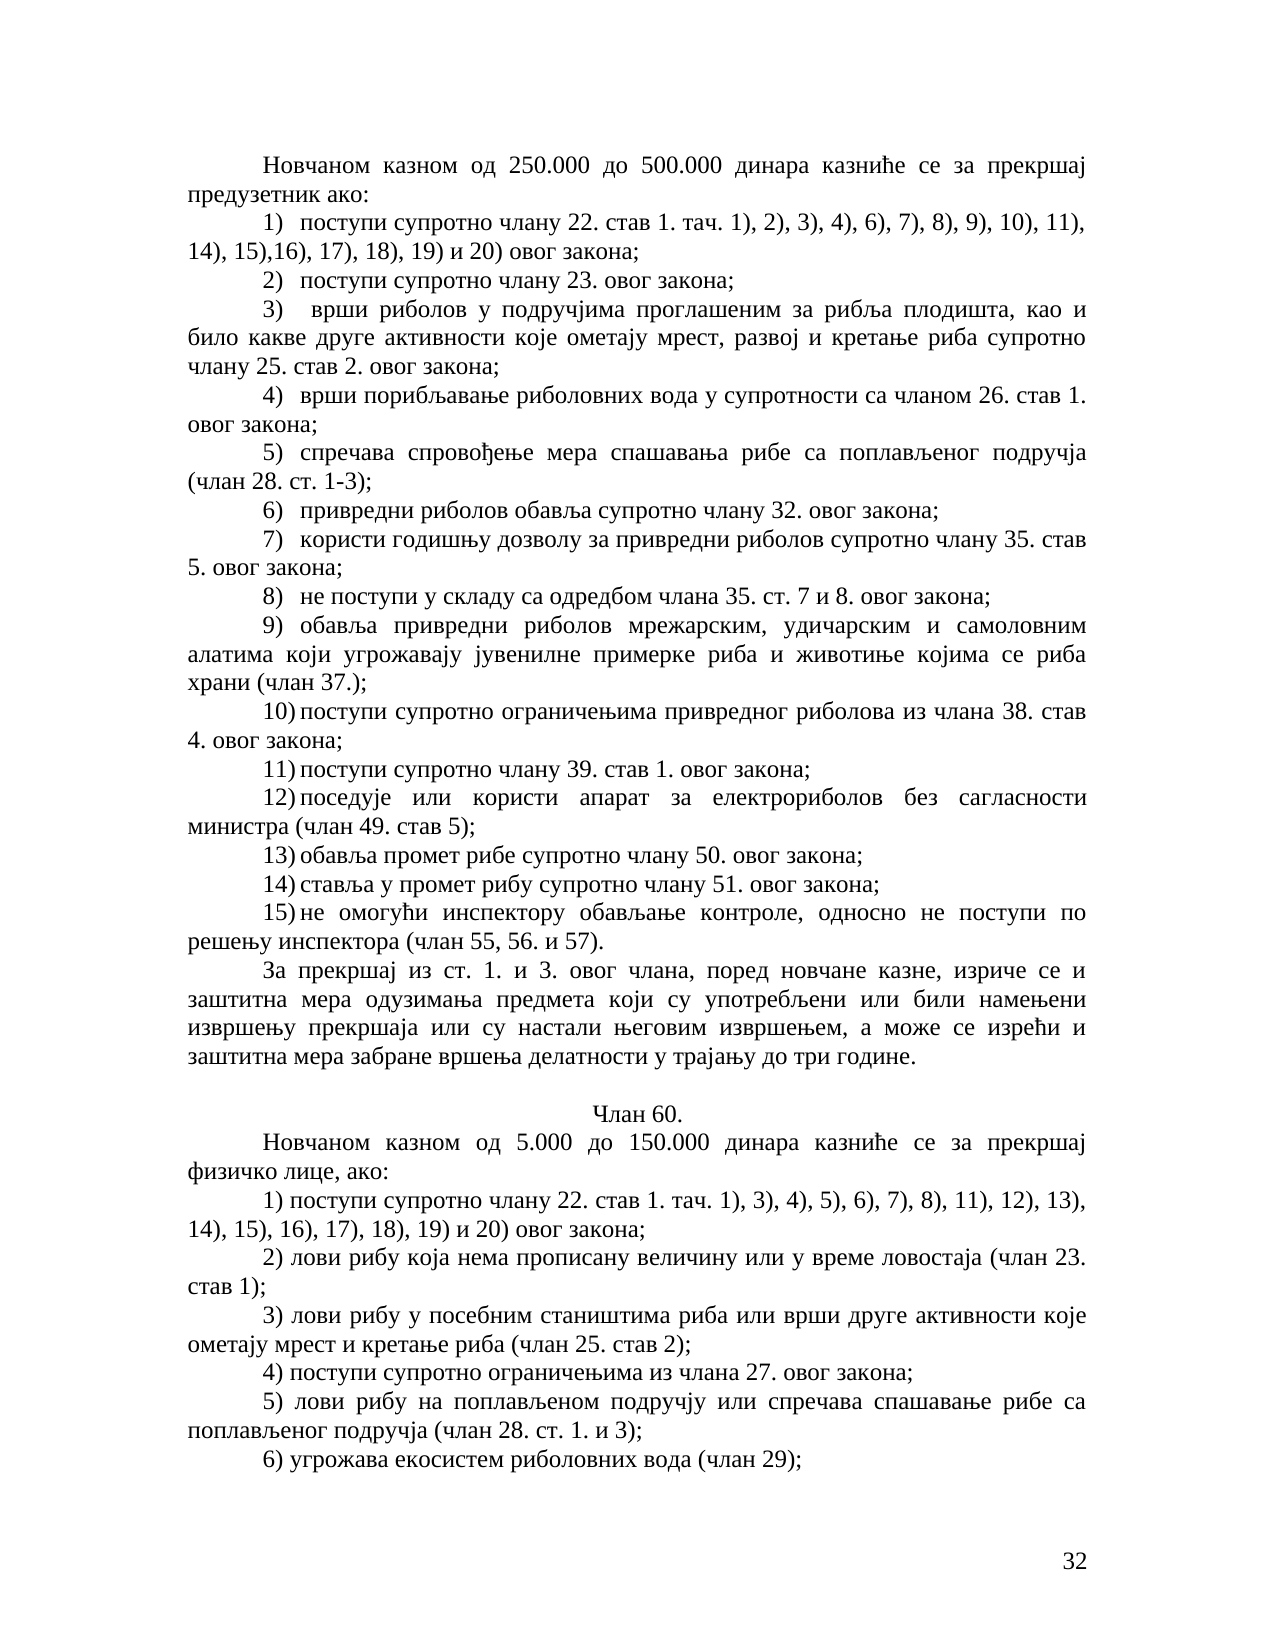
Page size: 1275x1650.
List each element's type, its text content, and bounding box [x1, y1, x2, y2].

list поседује или користи апарат за електрориболов без сагласности министра (члан 49. став 5); [187, 782, 1087, 840]
list привредни риболов обавља супротно члану 32. овог закона; [187, 495, 1087, 524]
text 6) угрожава екосистем риболовних вода (члан 29); [187, 1444, 1087, 1472]
text 1) поступи супротно члану 22. став 1. тач. 1), 3), 4), 5), 6), 7), 8), 11), 12), 13), 14), 15), 16), 17), 18), 19) и 20) овог закона; [187, 1185, 1087, 1242]
list обавља промет рибе супротно члану 50. овог закона; [187, 840, 1087, 869]
list поступи супротно члану 23. овог закона; [187, 265, 1087, 294]
list поступи супротно члану 39. став 1. овог закона; [187, 754, 1087, 782]
text 2) лови рибу која нема прописану величину или у време ловостаја (члан 23. став 1); [187, 1242, 1087, 1300]
list ставља у промет рибу супротно члану 51. овог закона; [187, 869, 1087, 897]
text 4) поступи супротно ограничењима из члана 27. овог закона; [187, 1357, 1087, 1386]
list врши порибљавање риболовних вода у супротности са чланом 26. став 1. овог закона; [187, 380, 1087, 437]
text За прекршај из ст. 1. и 3. овог члана, поред новчане казне, изриче се и заштитна мера одузимања предмета који су употребљени или били намењени извршењу прекршаја или су настали његовим извршењем, а може се изрећи и заштитна мера забране вршења делатности у трајању до три године. [187, 955, 1087, 1070]
list врши риболов у подручјима проглашеним за рибља плодишта, као и било какве друге активности које ометају мрест, развој и кретање риба супротно члану 25. став 2. овог закона; [187, 294, 1087, 380]
list спречава спровођење мера спашавања рибе са поплављеног подручја (члан 28. ст. 1-3); [187, 437, 1087, 495]
list поступи супротно ограничењима привредног риболова из члана 38. став 4. овог закона; [187, 696, 1087, 754]
text Новчаном казном од 250.000 до 500.000 динара казниће се за прекршај предузетник ако: [187, 150, 1087, 207]
text Члан 60. [187, 1099, 1087, 1127]
list не омогући инспектору обављање контроле, односно не поступи по решењу инспектора (члан 55, 56. и 57). [187, 897, 1087, 955]
list користи годишњу дозволу за привредни риболов супротно члану 35. став 5. овог закона; [187, 524, 1087, 581]
list обавља привредни риболов мрежарским, удичарским и самоловним алатима који угрожавају јувенилне примерке риба и животиње којима се риба храни (члан 37.); [187, 610, 1087, 696]
list поступи супротно члану 22. став 1. тач. 1), 2), 3), 4), 6), 7), 8), 9), 10), 11), 14), 15),16), 17), 18), 19) и 20) овог закона; [187, 207, 1087, 265]
text Новчаном казном од 5.000 до 150.000 динара казниће се за прекршај физичко лице, ако: [187, 1127, 1087, 1185]
text 5) лови рибу на поплављеном подручју или спречава спашавање рибе са поплављеног подручја (члан 28. ст. 1. и 3); [187, 1386, 1087, 1444]
list не поступи у складу са одредбом члана 35. ст. 7 и 8. овог закона; [187, 581, 1087, 610]
text 3) лови рибу у посебним стаништима риба или врши друге активности које ометају мрест и кретање риба (члан 25. став 2); [187, 1300, 1087, 1357]
